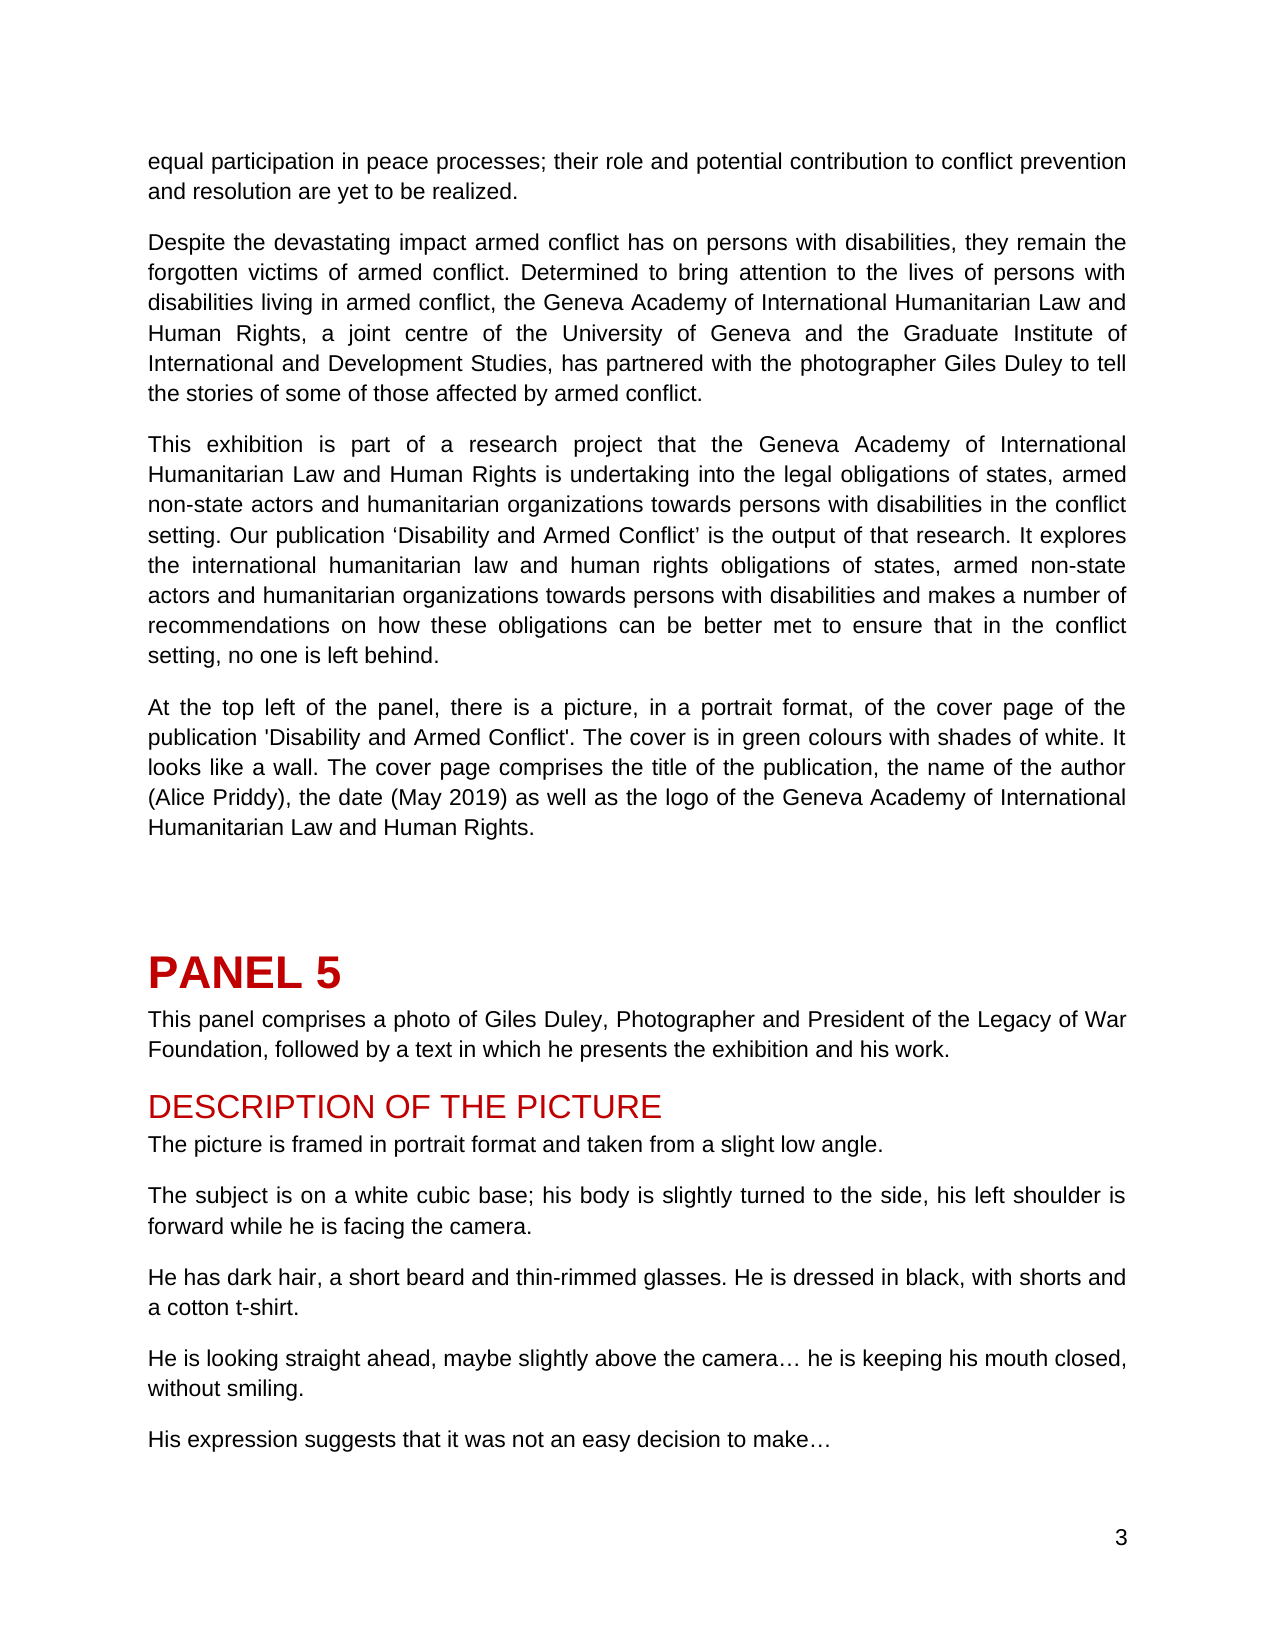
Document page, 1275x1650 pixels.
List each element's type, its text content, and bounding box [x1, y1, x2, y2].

text This panel comprises a photo of Giles Duley, Photographer and President of the Legacy of War Foundation, followed by a text in which he presents the exhibition and his work. [148, 1006, 1127, 1063]
text He has dark hair, a short beard and thin-rimmed glasses. He is dressed in black, with shorts and a cotton t-shirt. [148, 1264, 1127, 1320]
text The picture is framed in portrait format and taken from a slight low angle. [148, 1131, 1127, 1158]
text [148, 148, 1127, 204]
text His expression suggests that it was not an easy decision to make… [148, 1426, 1127, 1453]
text Despite the devastating impact armed conflict has on persons with disabilities, they remain the forgotten victims of armed conflict. Determined to bring attention to the lives of persons with disabilities living in armed conflict, the Geneva Academy of International Humanitarian Law and Human Rights, a joint centre of the University of Geneva and the Graduate Institute of International and Development Studies, has partnered with the photographer Giles Duley to tell the stories of some of those affected by armed conflict. [148, 229, 1127, 406]
subtitle Description of the Picture [148, 1087, 1127, 1126]
text This exhibition is part of a research project that the Geneva Academy of International Humanitarian Law and Human Rights is undertaking into the legal obligations of states, armed non-state actors and humanitarian organizations towards persons with disabilities in the conflict setting. Our publication ‘Disability and Armed Conflict’ is the output of that research. It explores the international humanitarian law and human rights obligations of states, armed non-state actors and humanitarian organizations towards persons with disabilities and makes a number of recommendations on how these obligations can be better met to ensure that in the conflict setting, no one is left behind. [148, 431, 1127, 669]
subtitle panel 5 [148, 946, 1127, 998]
text At the top left of the panel, there is a picture, in a portrait format, of the cover page of the publication 'Disability and Armed Conflict'. The cover is in green colours with shades of white. It looks like a wall. The cover page comprises the title of the publication, the name of the author (Alice Priddy), the date (May 2019) as well as the logo of the Geneva Academy of International Humanitarian Law and Human Rights. [148, 693, 1127, 841]
text The subject is on a white cubic base; his body is slightly turned to the side, his left shoulder is forward while he is facing the camera. [148, 1182, 1127, 1239]
text He is looking straight ahead, maybe slightly above the camera… he is keeping his mouth closed, without smiling. [148, 1345, 1127, 1402]
